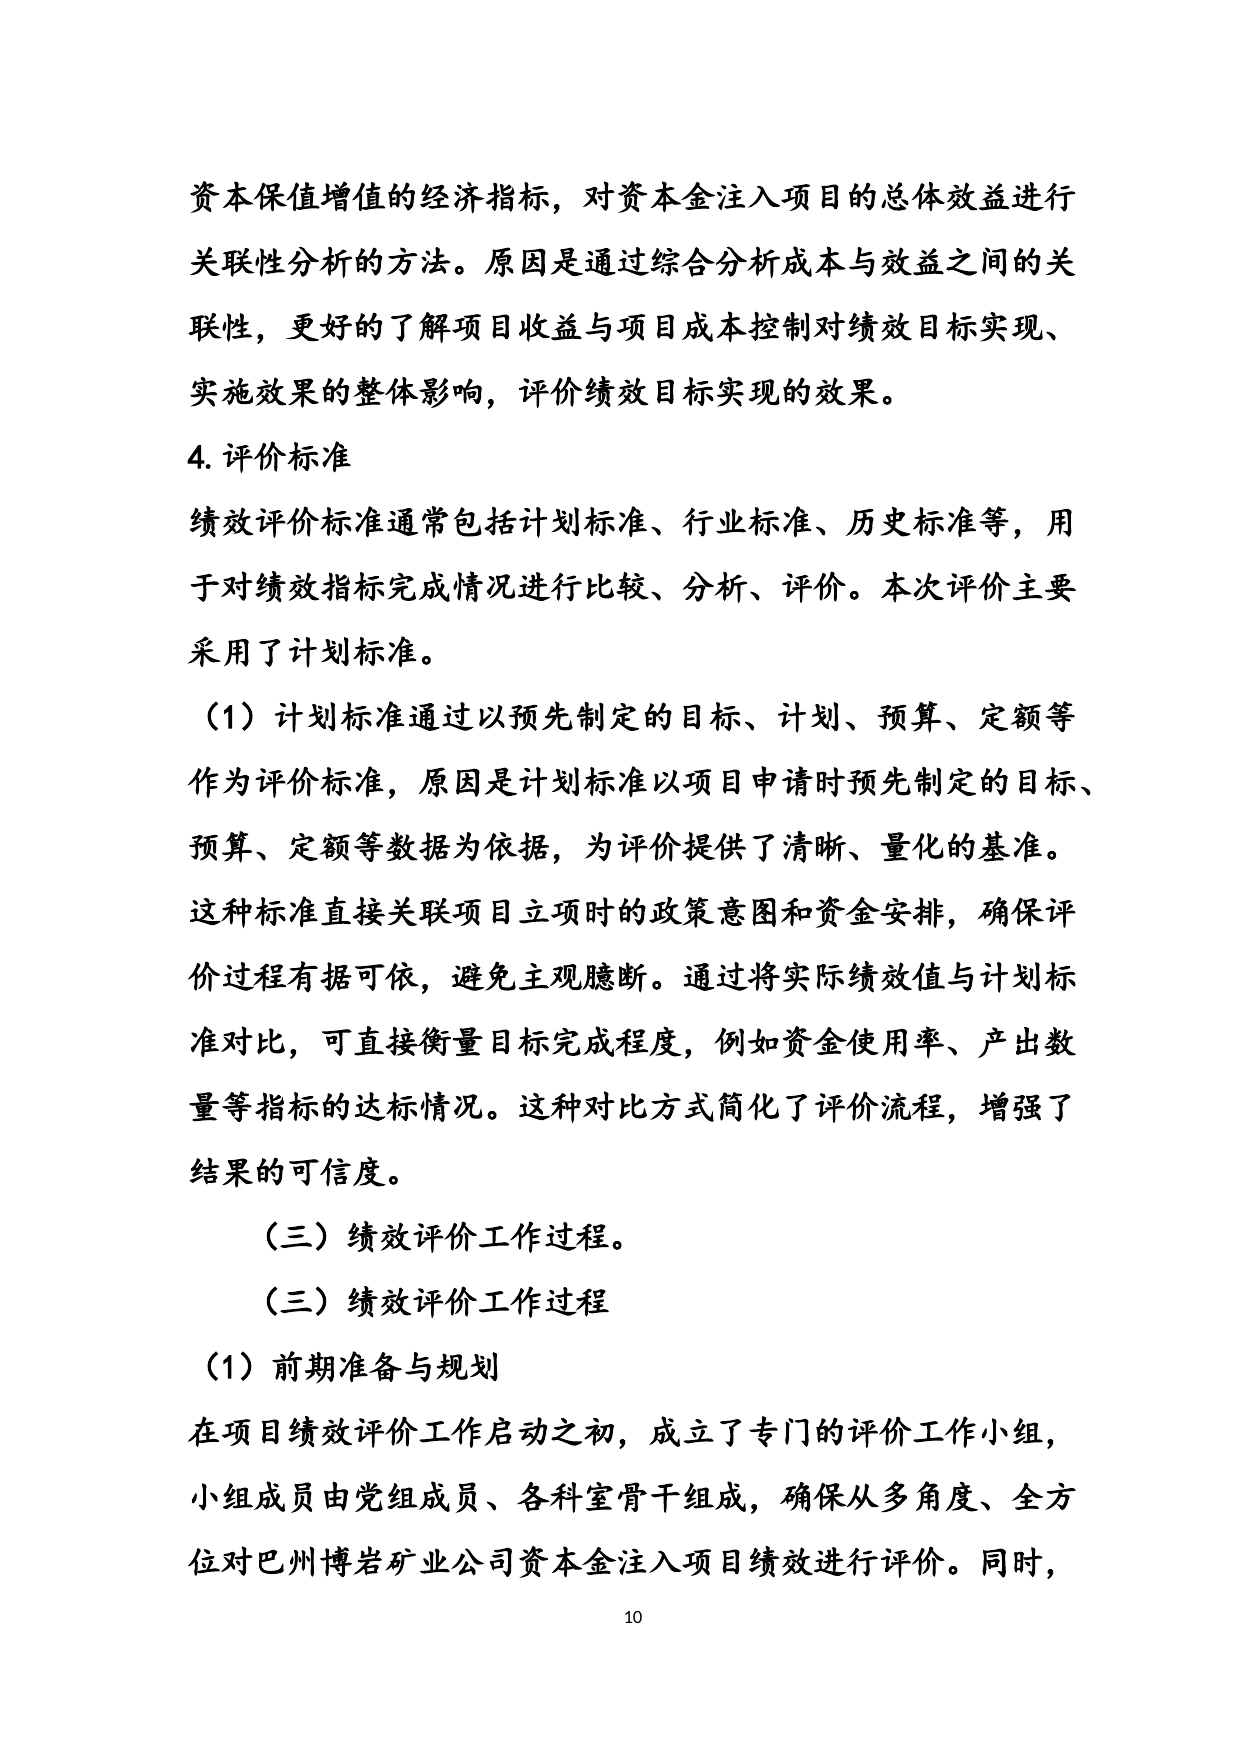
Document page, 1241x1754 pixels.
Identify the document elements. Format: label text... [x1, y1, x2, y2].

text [187, 162, 1078, 1202]
text （三）绩效评价工作过程。 [187, 1202, 1078, 1267]
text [187, 1267, 1078, 1592]
